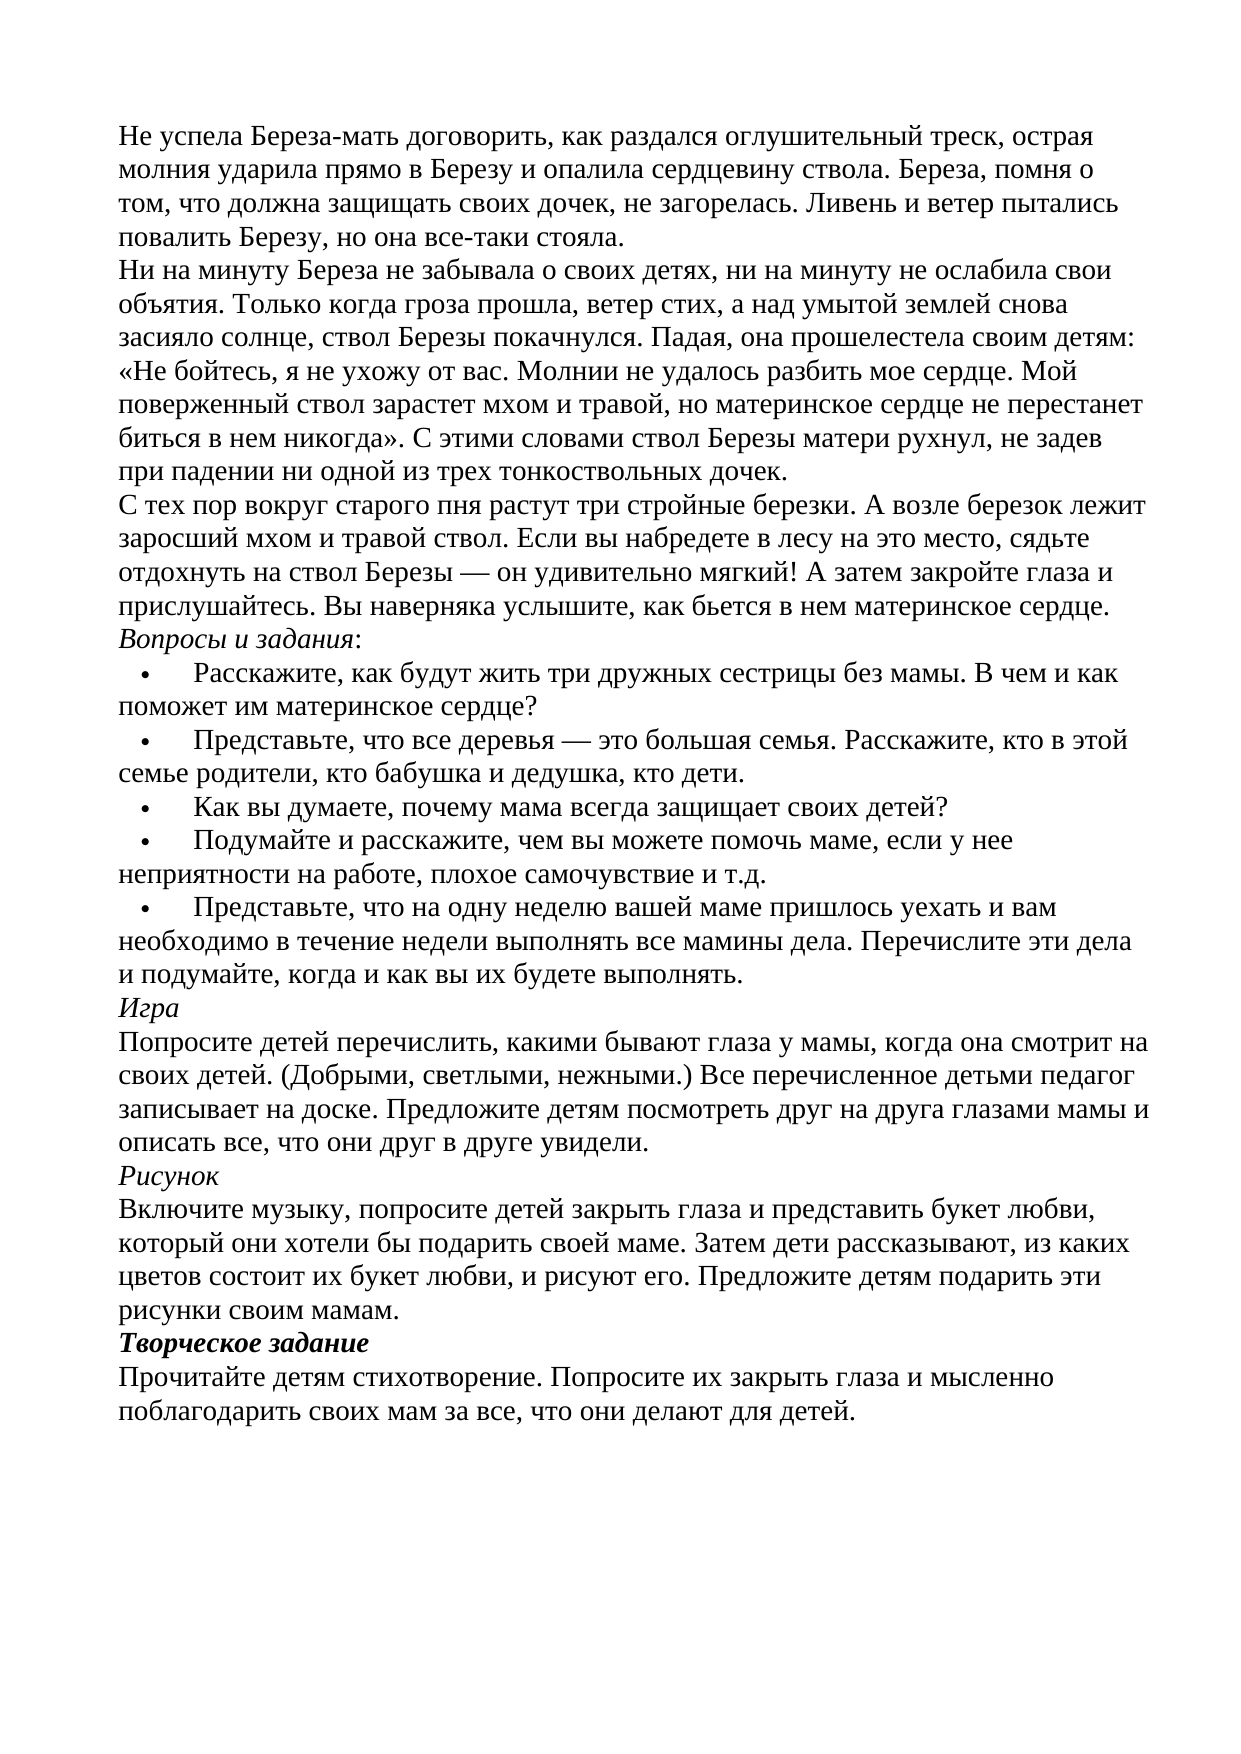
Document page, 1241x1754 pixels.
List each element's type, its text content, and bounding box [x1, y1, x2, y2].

text Попросите детей перечислить, какими бывают глаза у мамы, когда она смотрит на своих детей. (Добрыми, светлыми, нежными.) Все перечисленное детьми педагог записывает на доске. Предложите детям посмотреть друг на друга глазами мамы и описать все, что они друг в друге увидели. [118, 1024, 1152, 1158]
list Представьте, что все деревья — это большая семья. Расскажите, кто в этой семье родители, кто бабушка и дедушка, кто дети. [118, 722, 1152, 789]
text Ни на минуту Береза не забывала о своих детях, ни на минуту не ослабила свои объятия. Только когда гроза прошла, ветер стих, а над умытой землей снова засияло солнце, ствол Березы покачнулся. Падая, она прошелестела своим детям: «Не бойтесь, я не ухожу от вас. Молнии не удалось разбить мое сердце. Мой поверженный ствол зарастет мхом и травой, но материнское сердце не перестанет биться в нем никогда». С этими словами ствол Березы матери рухнул, не задев при падении ни одной из трех тонкоствольных дочек. [118, 252, 1152, 487]
list Расскажите, как будут жить три дружных сестрицы без мамы. В чем и как поможет им материнское сердце? [118, 655, 1152, 722]
list Как вы думаете, почему мама всегда защищает своих детей? [118, 789, 1152, 822]
text Вопросы и задания: [118, 621, 1152, 655]
text Прочитайте детям стихотворение. Попросите их закрыть глаза и мысленно поблагодарить своих мам за все, что они делают для детей. [118, 1359, 1152, 1426]
text С тех пор вокруг старого пня растут три стройные березки. А возле березок лежит заросший мхом и травой ствол. Если вы набредете в лесу на это место, сядьте отдохнуть на ствол Березы — он удивительно мягкий! А затем закройте глаза и прислушайтесь. Вы наверняка услышите, как бьется в нем материнское сердце. [118, 487, 1152, 621]
list Представьте, что на одну неделю вашей маме пришлось уехать и вам необходимо в течение недели выполнять все мамины дела. Перечислите эти дела и подумайте, когда и как вы их будете выполнять. [118, 889, 1152, 990]
text Творческое задание [118, 1326, 1152, 1359]
text Рисунок [118, 1158, 1152, 1191]
text Не успела Береза-мать договорить, как раздался оглушительный треск, острая молния ударила прямо в Березу и опалила сердцевину ствола. Береза, помня о том, что должна защищать своих дочек, не загорелась. Ливень и ветер пытались повалить Березу, но она все-таки стояла. [118, 118, 1152, 252]
text Игра [118, 990, 1152, 1024]
list Подумайте и расскажите, чем вы можете помочь маме, если у нее неприятности на работе, плохое самочувствие и т.д. [118, 822, 1152, 889]
text Включите музыку, попросите детей закрыть глаза и представить букет любви, который они хотели бы подарить своей маме. Затем дети рассказывают, из каких цветов состоит их букет любви, и рисуют его. Предложите детям подарить эти рисунки своим мамам. [118, 1191, 1152, 1326]
